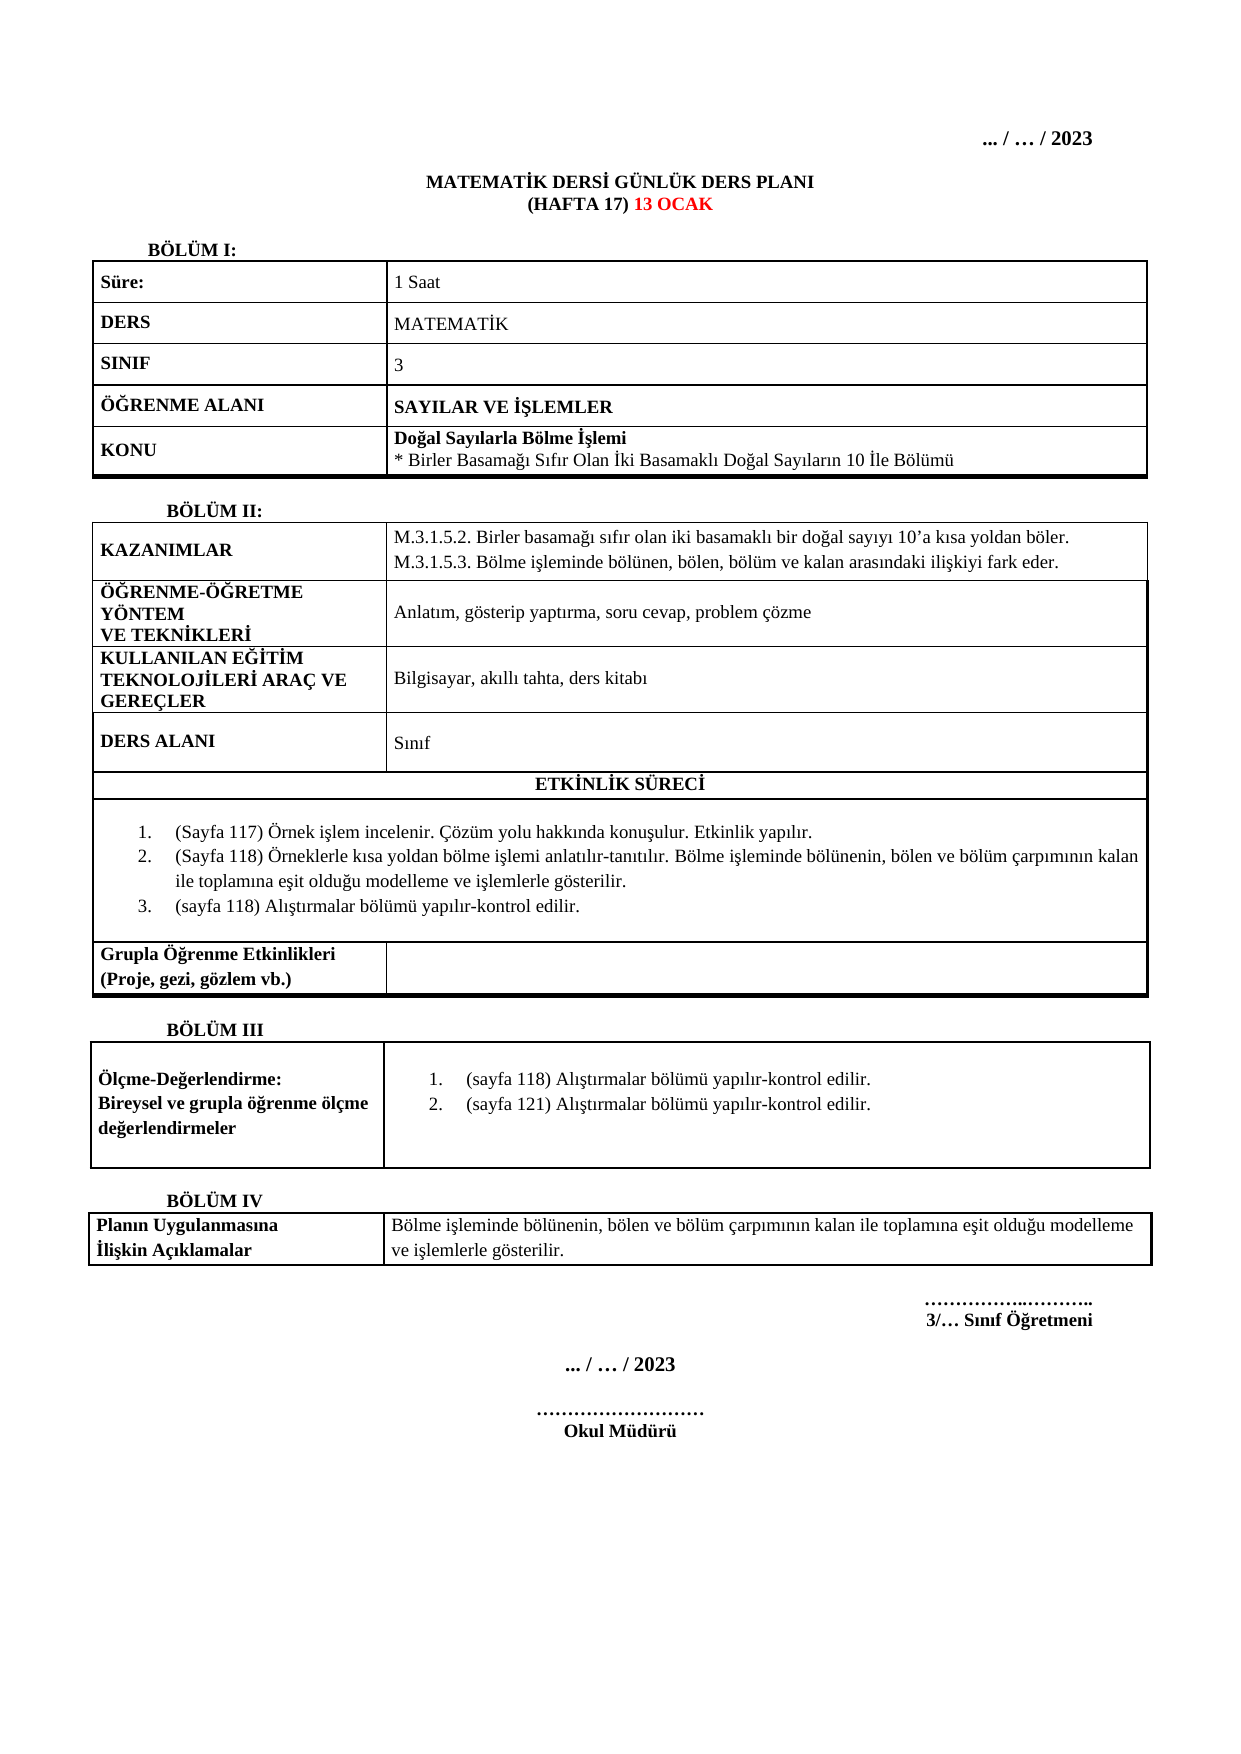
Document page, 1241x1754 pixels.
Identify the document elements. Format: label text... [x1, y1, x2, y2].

table_header Bölme işleminde bölünenin, bölen ve bölüm çarpımının kalan ile toplamına eşit olduğu modelleme ve işlemlerle gösterilir. [385, 1214, 1150, 1264]
table_cell Grupla Öğrenme Etkinlikleri (Proje, gezi, gözlem vb.) [94, 943, 386, 993]
table_cell Doğal Sayılarla Bölme İşlemi * Birler Basamağı Sıfır Olan İki Basamaklı Doğal Sayıların 10 İle Bölümü [388, 427, 1146, 474]
table_cell KULLANILAN EĞİTİM TEKNOLOJİLERİ ARAÇ VE GEREÇLER [93, 647, 386, 712]
table_cell ÖĞRENME-ÖĞRETME YÖNTEM VE TEKNİKLERİ [93, 581, 386, 646]
table_header Süre: [94, 262, 386, 302]
table_cell Anlatım, gösterip yaptırma, soru cevap, problem çözme [387, 581, 1146, 646]
table_header Planın Uygulanmasına İlişkin Açıklamalar [90, 1214, 383, 1264]
text ... / … / 2023 [148, 1352, 1092, 1376]
table_header KAZANIMLAR [93, 523, 386, 580]
table_header (sayfa 118) Alıştırmalar bölümü yapılır-kontrol edilir. (sayfa 121) Alıştırmalar bölümü yapılır-kontrol edilir. [385, 1043, 1149, 1167]
table_cell [387, 943, 1146, 993]
table_cell (Sayfa 117) Örnek işlem incelenir. Çözüm yolu hakkında konuşulur. Etkinlik yapılır. (Sayfa 118) Örneklerle kısa yoldan bölme işlemi anlatılır-tanıtılır. Bölme işleminde bölünenin, bölen ve bölüm çarpımının kalan ile toplamına eşit olduğu modelleme ve işlemlerle gösterilir. (sayfa 118) Alıştırmalar bölümü yapılır-kontrol edilir. [94, 800, 1146, 941]
text BÖLÜM II: [148, 500, 1092, 522]
table_cell ETKİNLİK SÜRECİ [94, 773, 1146, 798]
subtitle BÖLÜM III [148, 1019, 1092, 1041]
table_cell 3 [388, 344, 1146, 384]
table_header Ölçme-Değerlendirme: Bireysel ve grupla öğrenme ölçme değerlendirmeler [92, 1043, 383, 1167]
table_cell SINIF [94, 344, 386, 384]
text ……………………… [148, 1398, 1092, 1419]
text 3/… Sınıf Öğretmeni [148, 1309, 1092, 1331]
text BÖLÜM I: [148, 239, 1092, 260]
table_cell KONU [94, 427, 386, 474]
text ……………..……….. [148, 1288, 1092, 1309]
table_cell DERS ALANI [94, 713, 386, 771]
table_cell Sınıf [387, 713, 1146, 771]
text Okul Müdürü [148, 1419, 1092, 1441]
table_cell MATEMATİK [388, 303, 1146, 343]
subtitle BÖLÜM IV [148, 1190, 1092, 1212]
table_cell ÖĞRENME ALANI [94, 386, 386, 426]
text (HAFTA 17) 13 OCAK [148, 193, 1092, 214]
table_cell SAYILAR VE İŞLEMLER [388, 386, 1146, 426]
table_header M.3.1.5.2. Birler basamağı sıfır olan iki basamaklı bir doğal sayıyı 10’a kısa yoldan böler. M.3.1.5.3. Bölme işleminde bölünen, bölen, bölüm ve kalan arasındaki ilişkiyi fark eder. [387, 523, 1147, 580]
table_cell Bilgisayar, akıllı tahta, ders kitabı [387, 647, 1146, 712]
table_header 1 Saat [388, 262, 1146, 302]
text ... / … / 2023 [148, 126, 1092, 150]
text MATEMATİK DERSİ GÜNLÜK DERS PLANI [148, 171, 1092, 193]
table_cell DERS [94, 303, 386, 343]
